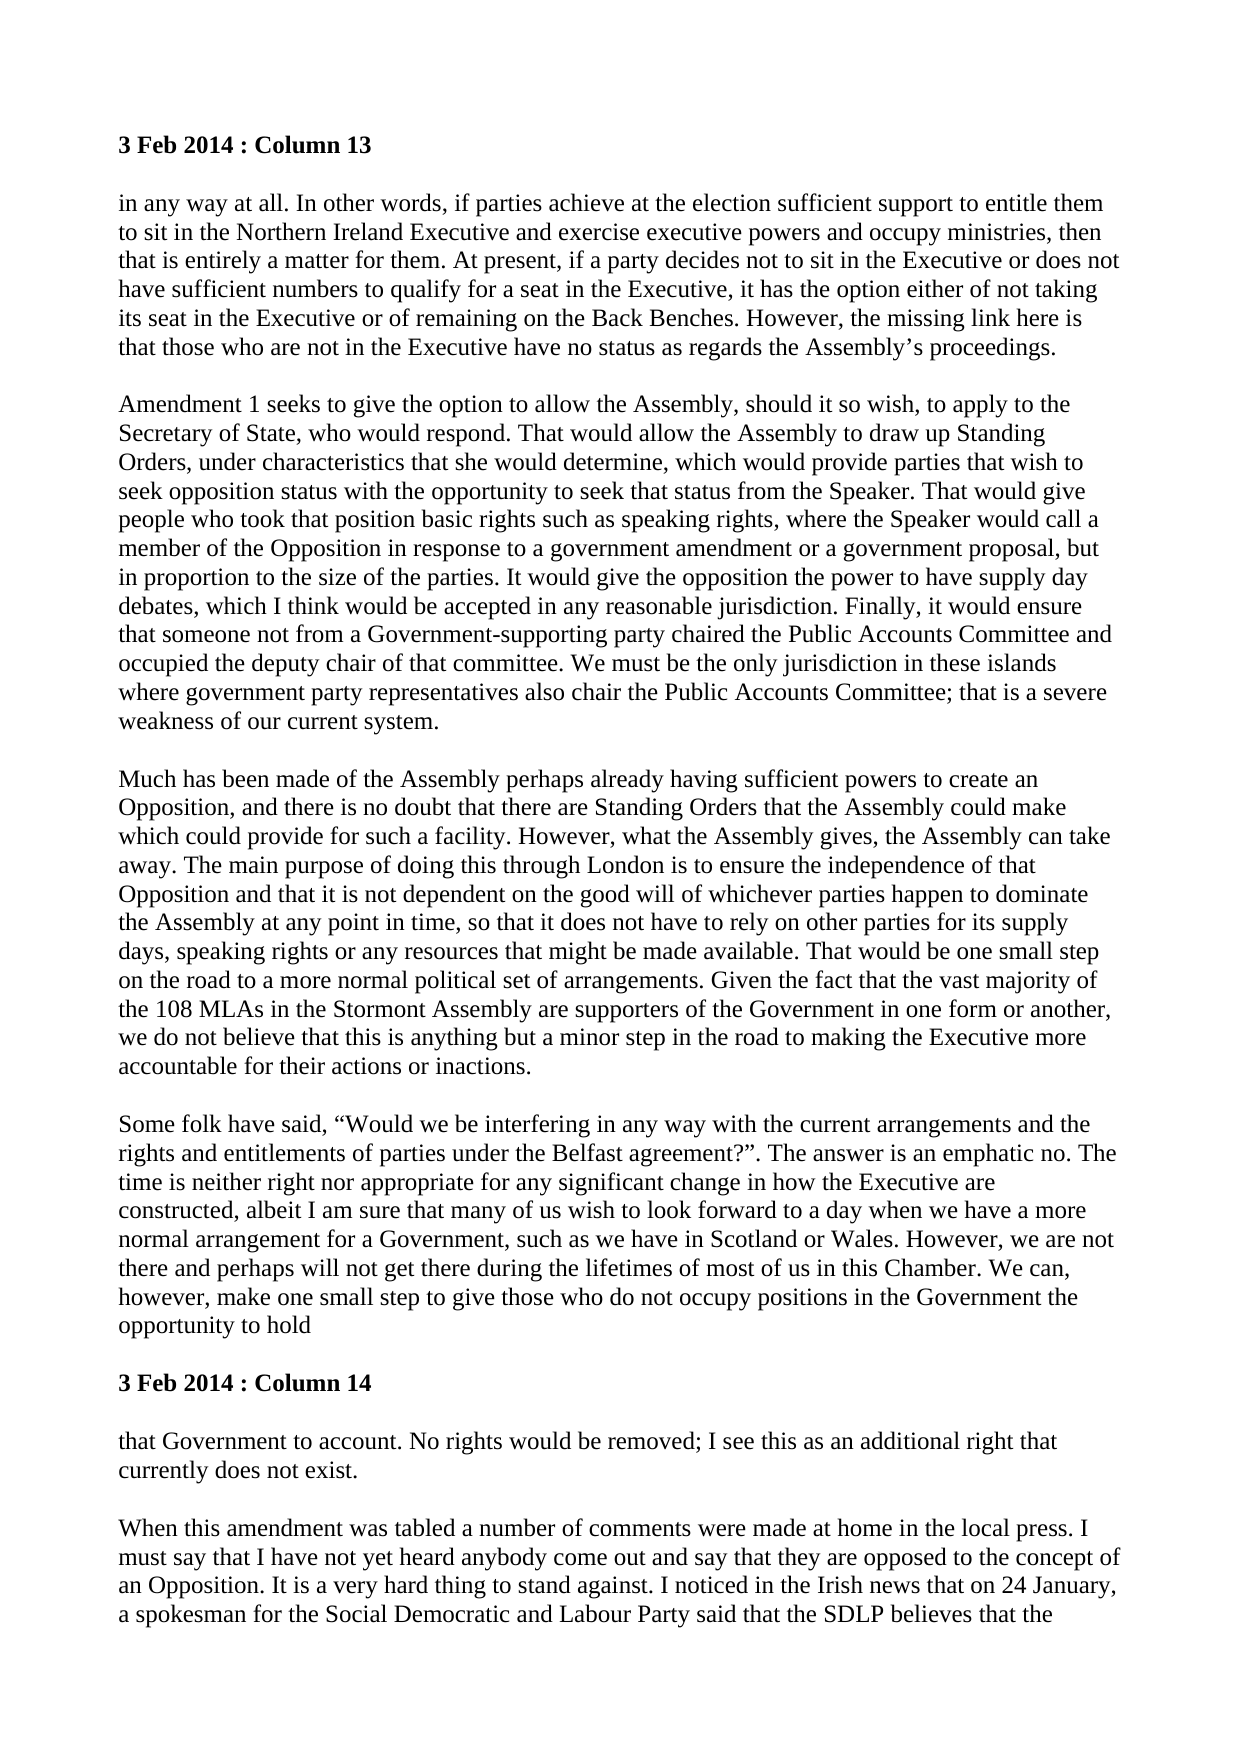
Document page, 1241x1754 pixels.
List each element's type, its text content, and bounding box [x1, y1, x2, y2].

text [118, 1513, 1122, 1628]
text Some folk have said, “Would we be interfering in any way with the current arrangements and the rights and entitlements of parties under the Belfast agreement?”. The answer is an emphatic no. The time is neither right nor appropriate for any significant change in how the Executive are constructed, albeit I am sure that many of us wish to look forward to a day when we have a more normal arrangement for a Government, such as we have in Scotland or Wales. However, we are not there and perhaps will not get there during the lifetimes of most of us in this Chamber. We can, however, make one small step to give those who do not occupy positions in the Government the opportunity to hold [118, 1109, 1122, 1339]
text in any way at all. In other words, if parties achieve at the election sufficient support to entitle them to sit in the Northern Ireland Executive and exercise executive powers and occupy ministries, then that is entirely a matter for them. At present, if a party decides not to sit in the Executive or does not have sufficient numbers to qualify for a seat in the Executive, it has the option either of not taking its seat in the Executive or of remaining on the Back Benches. However, the missing link here is that those who are not in the Executive have no status as regards the Assembly’s proceedings. [118, 188, 1122, 360]
text Much has been made of the Assembly perhaps already having sufficient powers to create an Opposition, and there is no doubt that there are Standing Orders that the Assembly could make which could provide for such a facility. However, what the Assembly gives, the Assembly can take away. The main purpose of doing this through London is to ensure the independence of that Opposition and that it is not dependent on the good will of whichever parties happen to dominate the Assembly at any point in time, so that it does not have to rely on other parties for its supply days, speaking rights or any resources that might be made available. That would be one small step on the road to a more normal political set of arrangements. Given the fact that the vast majority of the 108 MLAs in the Stormont Assembly are supporters of the Government in one form or another, we do not believe that this is anything but a minor step in the road to making the Executive more accountable for their actions or inactions. [118, 764, 1122, 1080]
text 3 Feb 2014 : Column 14 [118, 1368, 1122, 1397]
text Amendment 1 seeks to give the option to allow the Assembly, should it so wish, to apply to the Secretary of State, who would respond. That would allow the Assembly to draw up Standing Orders, under characteristics that she would determine, which would provide parties that wish to seek opposition status with the opportunity to seek that status from the Speaker. That would give people who took that position basic rights such as speaking rights, where the Speaker would call a member of the Opposition in response to a government amendment or a government proposal, but in proportion to the size of the parties. It would give the opposition the power to have supply day debates, which I think would be accepted in any reasonable jurisdiction. Finally, it would ensure that someone not from a Government-supporting party chaired the Public Accounts Committee and occupied the deputy chair of that committee. We must be the only jurisdiction in these islands where government party representatives also chair the Public Accounts Committee; that is a severe weakness of our current system. [118, 389, 1122, 734]
text 3 Feb 2014 : Column 13 [118, 130, 1122, 159]
text that Government to account. No rights would be removed; I see this as an additional right that currently does not exist. [118, 1426, 1122, 1484]
